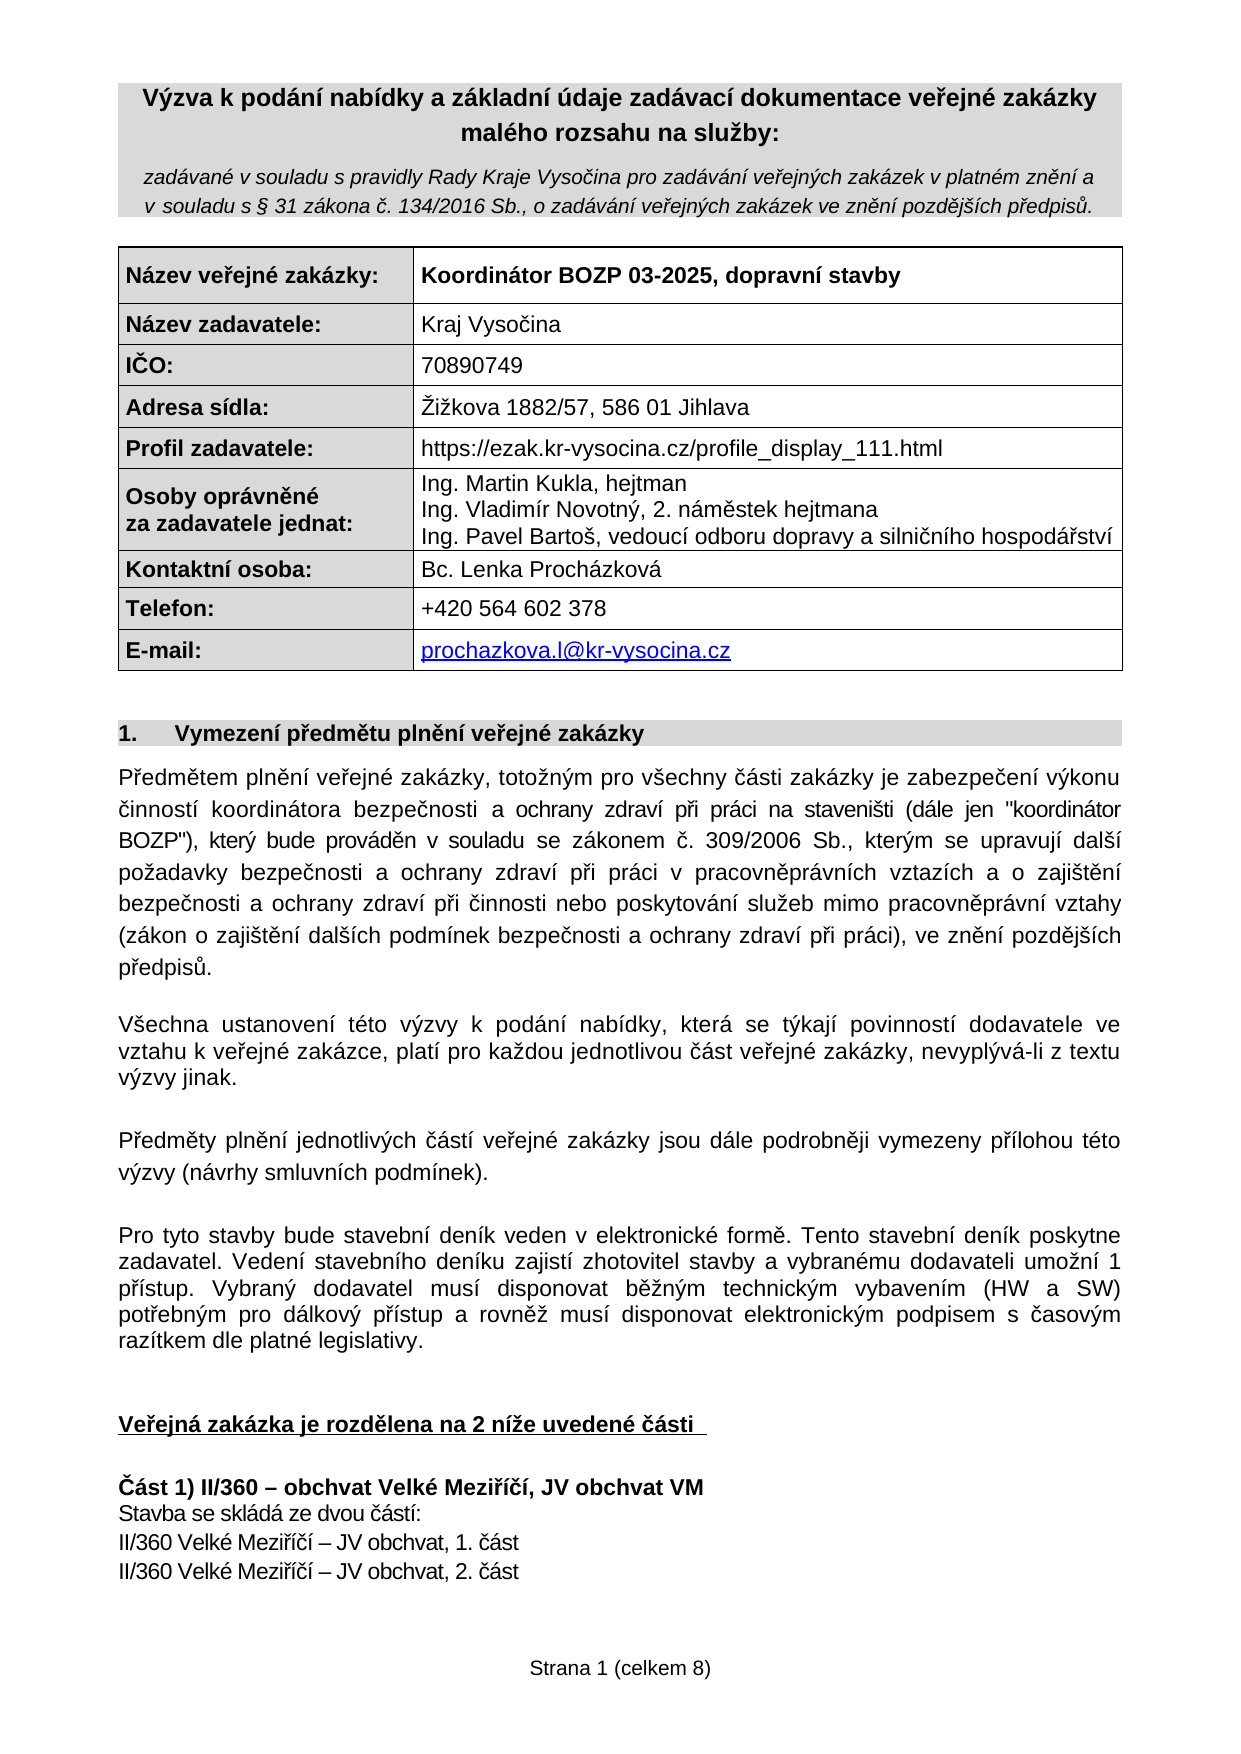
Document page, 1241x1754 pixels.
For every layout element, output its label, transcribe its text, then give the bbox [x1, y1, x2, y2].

table_cell Kraj Vysočina [414, 304, 1122, 344]
text II/360 Velké Meziříčí – JV obchvat, 2. část [118, 1558, 1122, 1584]
table_cell Název zadavatele: [119, 304, 413, 344]
text Část 1) II/360 – obchvat Velké Meziříčí, JV obchvat VM [118, 1474, 1122, 1500]
table_cell https://ezak.kr-vysocina.cz/profile_display_111.html [414, 428, 1122, 468]
title Předmětem plnění veřejné zakázky, totožným pro všechny části zakázky je zabezpečení výkonu činností koordinátora bezpečnosti a ochrany zdraví při práci na staveništi (dále jen "koordinátor BOZP"), který bude prováděn v souladu se zákonem č. 309/2006 Sb., kterým se upravují další požadavky bezpečnosti a ochrany zdraví při práci v pracovněprávních vztazích a o zajištění bezpečnosti a ochrany zdraví při činnosti nebo poskytování služeb mimo pracovněprávní vztahy (zákon o zajištění dalších podmínek bezpečnosti a ochrany zdraví při práci), ve znění pozdějších předpisů. [118, 764, 1122, 980]
title Všechna ustanovení této výzvy k podání nabídky, která se týkají povinností dodavatele ve vztahu k veřejné zakázce, platí pro každou jednotlivou část veřejné zakázky, nevyplývá-li z textu výzvy jinak. [118, 1011, 1122, 1091]
title Výzva k podání nabídky a základní údaje zadávací dokumentace veřejné zakázky malého rozsahu na služby: [118, 83, 1122, 147]
table_cell Bc. Lenka Procházková [414, 551, 1122, 587]
title Vymezení předmětu plnění veřejné zakázky [118, 720, 1122, 746]
table_cell prochazkova.l@kr-vysocina.cz [414, 630, 1122, 670]
text Stavba se skládá ze dvou částí: [118, 1500, 1122, 1526]
table_cell E-mail: [119, 630, 413, 670]
table_cell 70890749 [414, 345, 1122, 385]
table_cell IČO: [119, 345, 413, 385]
title Veřejná zakázka je rozdělena na 2 níže uvedené části [118, 1411, 1122, 1438]
table_cell Žižkova 1882/57, 586 01 Jihlava [414, 386, 1122, 427]
table_cell Telefon: [119, 588, 413, 629]
table_header Koordinátor BOZP 03-2025, dopravní stavby [414, 248, 1122, 303]
table_header Název veřejné zakázky: [119, 248, 413, 303]
table_cell Ing. Martin Kukla, hejtman Ing. Vladimír Novotný, 2. náměstek hejtmana Ing. Pavel Bartoš, vedoucí odboru dopravy a silničního hospodářství [414, 469, 1122, 550]
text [118, 1529, 1122, 1555]
table_cell Kontaktní osoba: [119, 551, 413, 587]
table_cell Adresa sídla: [119, 386, 413, 427]
table_cell Profil zadavatele: [119, 428, 413, 468]
table_cell +420 564 602 378 [414, 588, 1122, 629]
title Předměty plnění jednotlivých částí veřejné zakázky jsou dále podrobněji vymezeny přílohou této výzvy (návrhy smluvních podmínek). [118, 1127, 1122, 1185]
text Pro tyto stavby bude stavební deník veden v elektronické formě. Tento stavební deník poskytne zadavatel. Vedení stavebního deníku zajistí zhotovitel stavby a vybranému dodavateli umožní 1 přístup. Vybraný dodavatel musí disponovat běžným technickým vybavením (HW a SW) potřebným pro dálkový přístup a rovněž musí disponovat elektronickým podpisem s časovým razítkem dle platné legislativy. [118, 1222, 1122, 1353]
text zadávané v souladu s pravidly Rady Kraje Vysočina pro zadávání veřejných zakázek v platném znění a v souladu s § 31 zákona č. 134/2016 Sb., o zadávání veřejných zakázek ve znění pozdějších předpisů. [118, 165, 1122, 217]
table_cell Osoby oprávněné za zadavatele jednat: [119, 469, 413, 550]
